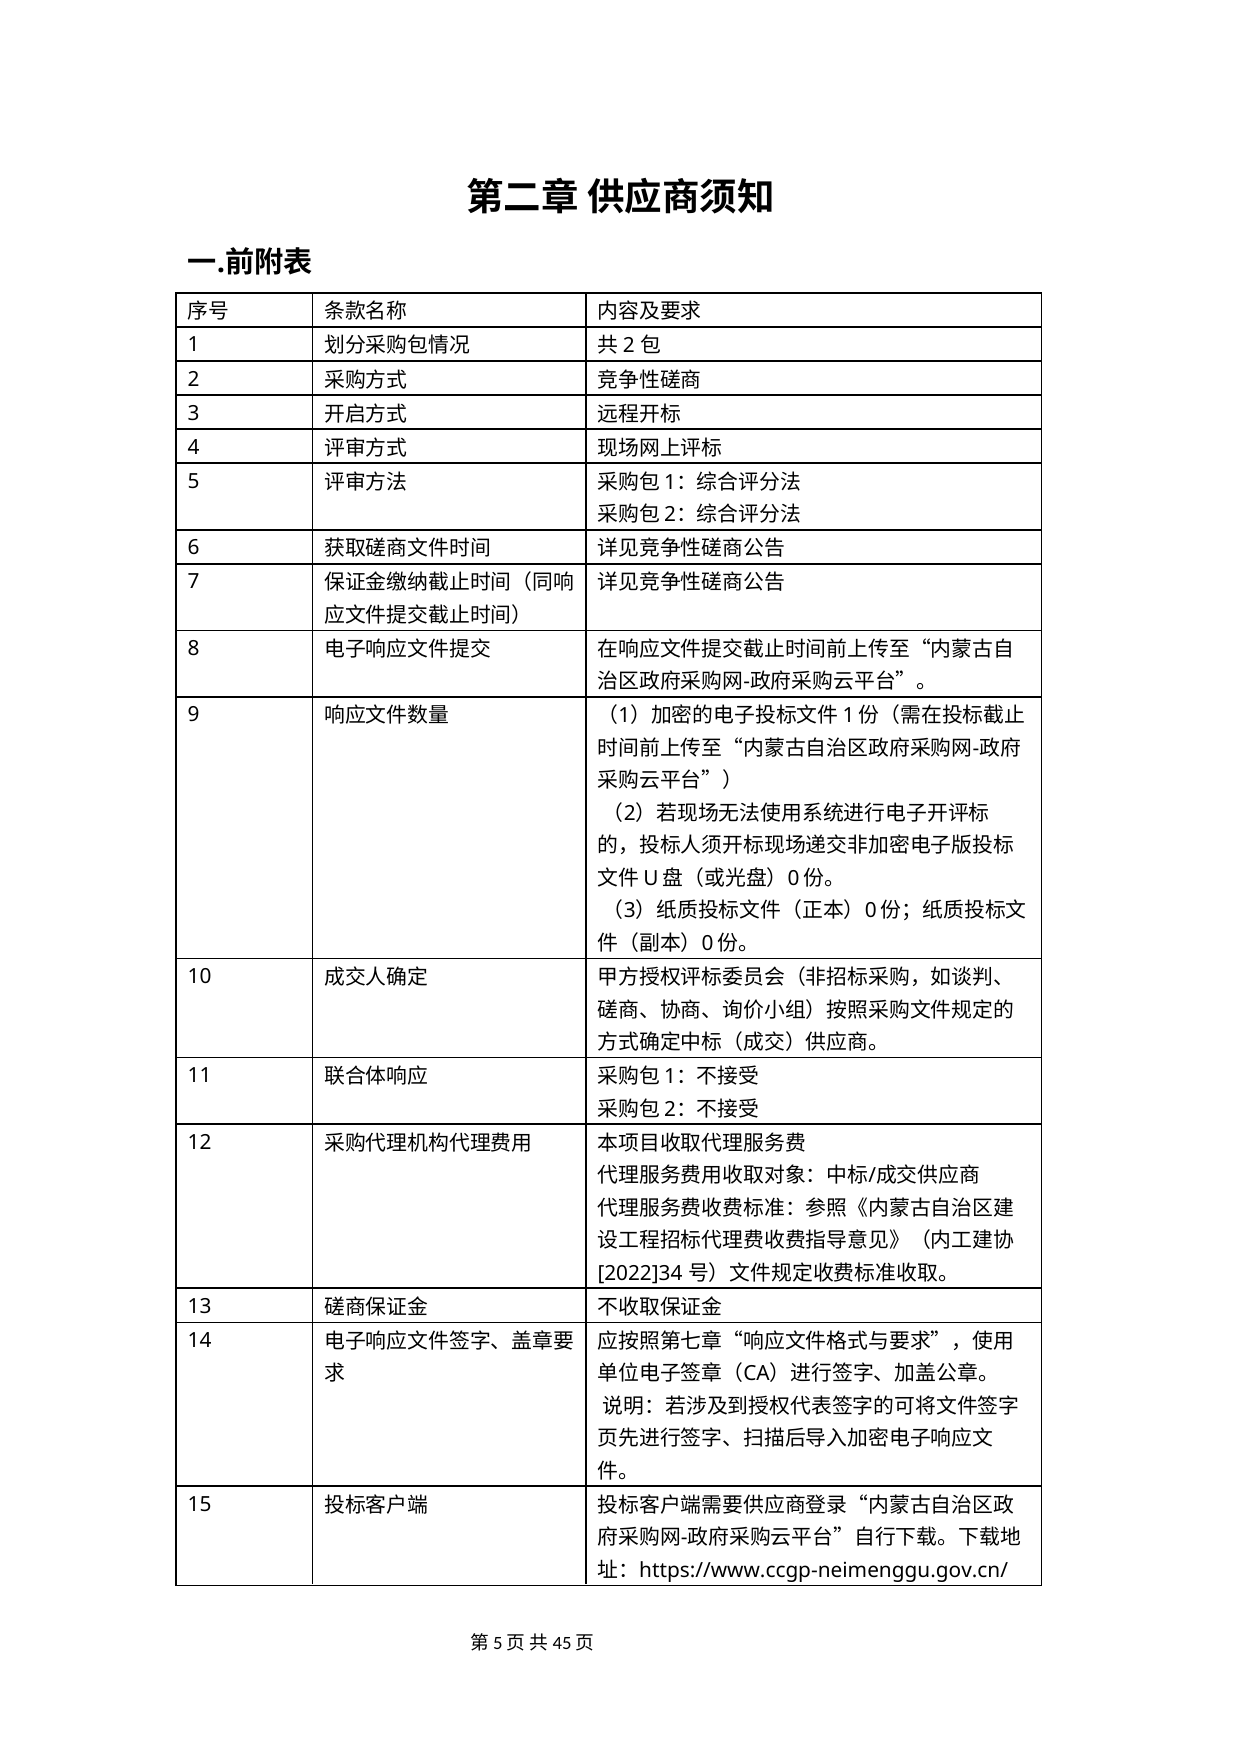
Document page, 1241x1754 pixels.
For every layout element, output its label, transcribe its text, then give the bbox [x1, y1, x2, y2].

table_cell 本项目收取代理服务费 代理服务费用收取对象：中标/成交供应商 代理服务费收费标准：参照《内蒙古自治区建设工程招标代理费收费指导意见》（内工建协[2022]34 号）文件规定收费标准收取。 [587, 1125, 1041, 1287]
table_cell 4 [177, 430, 312, 462]
table_cell 6 [177, 531, 312, 563]
table_cell 详见竞争性磋商公告 [587, 565, 1041, 629]
table_cell 8 [177, 631, 312, 696]
table_cell 2 [177, 362, 312, 394]
table_cell 采购包1：综合评分法 采购包2：综合评分法 [587, 464, 1041, 529]
table_cell 获取磋商文件时间 [313, 531, 585, 563]
table_header 条款名称 [313, 294, 585, 326]
table_cell 磋商保证金 [313, 1289, 585, 1321]
text 一.前附表 [187, 227, 1053, 292]
table_cell 在响应文件提交截止时间前上传至“内蒙古自治区政府采购网-政府采购云平台”。 [587, 631, 1041, 696]
table_cell 1 [177, 328, 312, 360]
table_cell 14 [177, 1323, 312, 1485]
table_cell 采购方式 [313, 362, 585, 394]
table_cell 5 [177, 464, 312, 529]
table_cell 11 [177, 1058, 312, 1123]
table_cell 成交人确定 [313, 959, 585, 1057]
table_header 内容及要求 [587, 294, 1041, 326]
table_cell 应按照第七章“响应文件格式与要求”，使用单位电子签章（CA）进行签字、加盖公章。 说明：若涉及到授权代表签字的可将文件签字页先进行签字、扫描后导入加密电子响应文件。 [587, 1323, 1041, 1485]
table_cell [587, 1487, 1041, 1584]
table_cell 9 [177, 698, 312, 958]
table_cell （1）加密的电子投标文件1份（需在投标截止时间前上传至“内蒙古自治区政府采购网-政府采购云平台”） （2）若现场无法使用系统进行电子开评标的，投标人须开标现场递交非加密电子版投标文件U盘（或光盘）0份。 （3）纸质投标文件（正本）0份；纸质投标文件（副本）0份。 [587, 698, 1041, 958]
table_cell 响应文件数量 [313, 698, 585, 958]
table_cell 投标客户端 [313, 1487, 585, 1584]
table_cell 开启方式 [313, 396, 585, 428]
table_cell 保证金缴纳截止时间（同响应文件提交截止时间） [313, 565, 585, 629]
table_cell 采购代理机构代理费用 [313, 1125, 585, 1287]
table_cell 划分采购包情况 [313, 328, 585, 360]
table_cell 联合体响应 [313, 1058, 585, 1123]
table_cell 电子响应文件提交 [313, 631, 585, 696]
table_cell 不收取保证金 [587, 1289, 1041, 1321]
table_cell 电子响应文件签字、盖章要求 [313, 1323, 585, 1485]
table_cell 10 [177, 959, 312, 1057]
table_cell 现场网上评标 [587, 430, 1041, 462]
table_cell 甲方授权评标委员会（非招标采购，如谈判、磋商、协商、询价小组）按照采购文件规定的方式确定中标（成交）供应商。 [587, 959, 1041, 1057]
table_cell 共 2 包 [587, 328, 1041, 360]
text 第二章 供应商须知 [187, 162, 1053, 227]
table_cell 评审方式 [313, 430, 585, 462]
table_cell 远程开标 [587, 396, 1041, 428]
table_cell 12 [177, 1125, 312, 1287]
table_cell 评审方法 [313, 464, 585, 529]
table_cell 13 [177, 1289, 312, 1321]
table_header 序号 [177, 294, 312, 326]
table_cell 详见竞争性磋商公告 [587, 531, 1041, 563]
table_cell 采购包1：不接受 采购包2：不接受 [587, 1058, 1041, 1123]
table_cell 7 [177, 565, 312, 629]
table_cell 竞争性磋商 [587, 362, 1041, 394]
table_cell 3 [177, 396, 312, 428]
table_cell 15 [177, 1487, 312, 1584]
